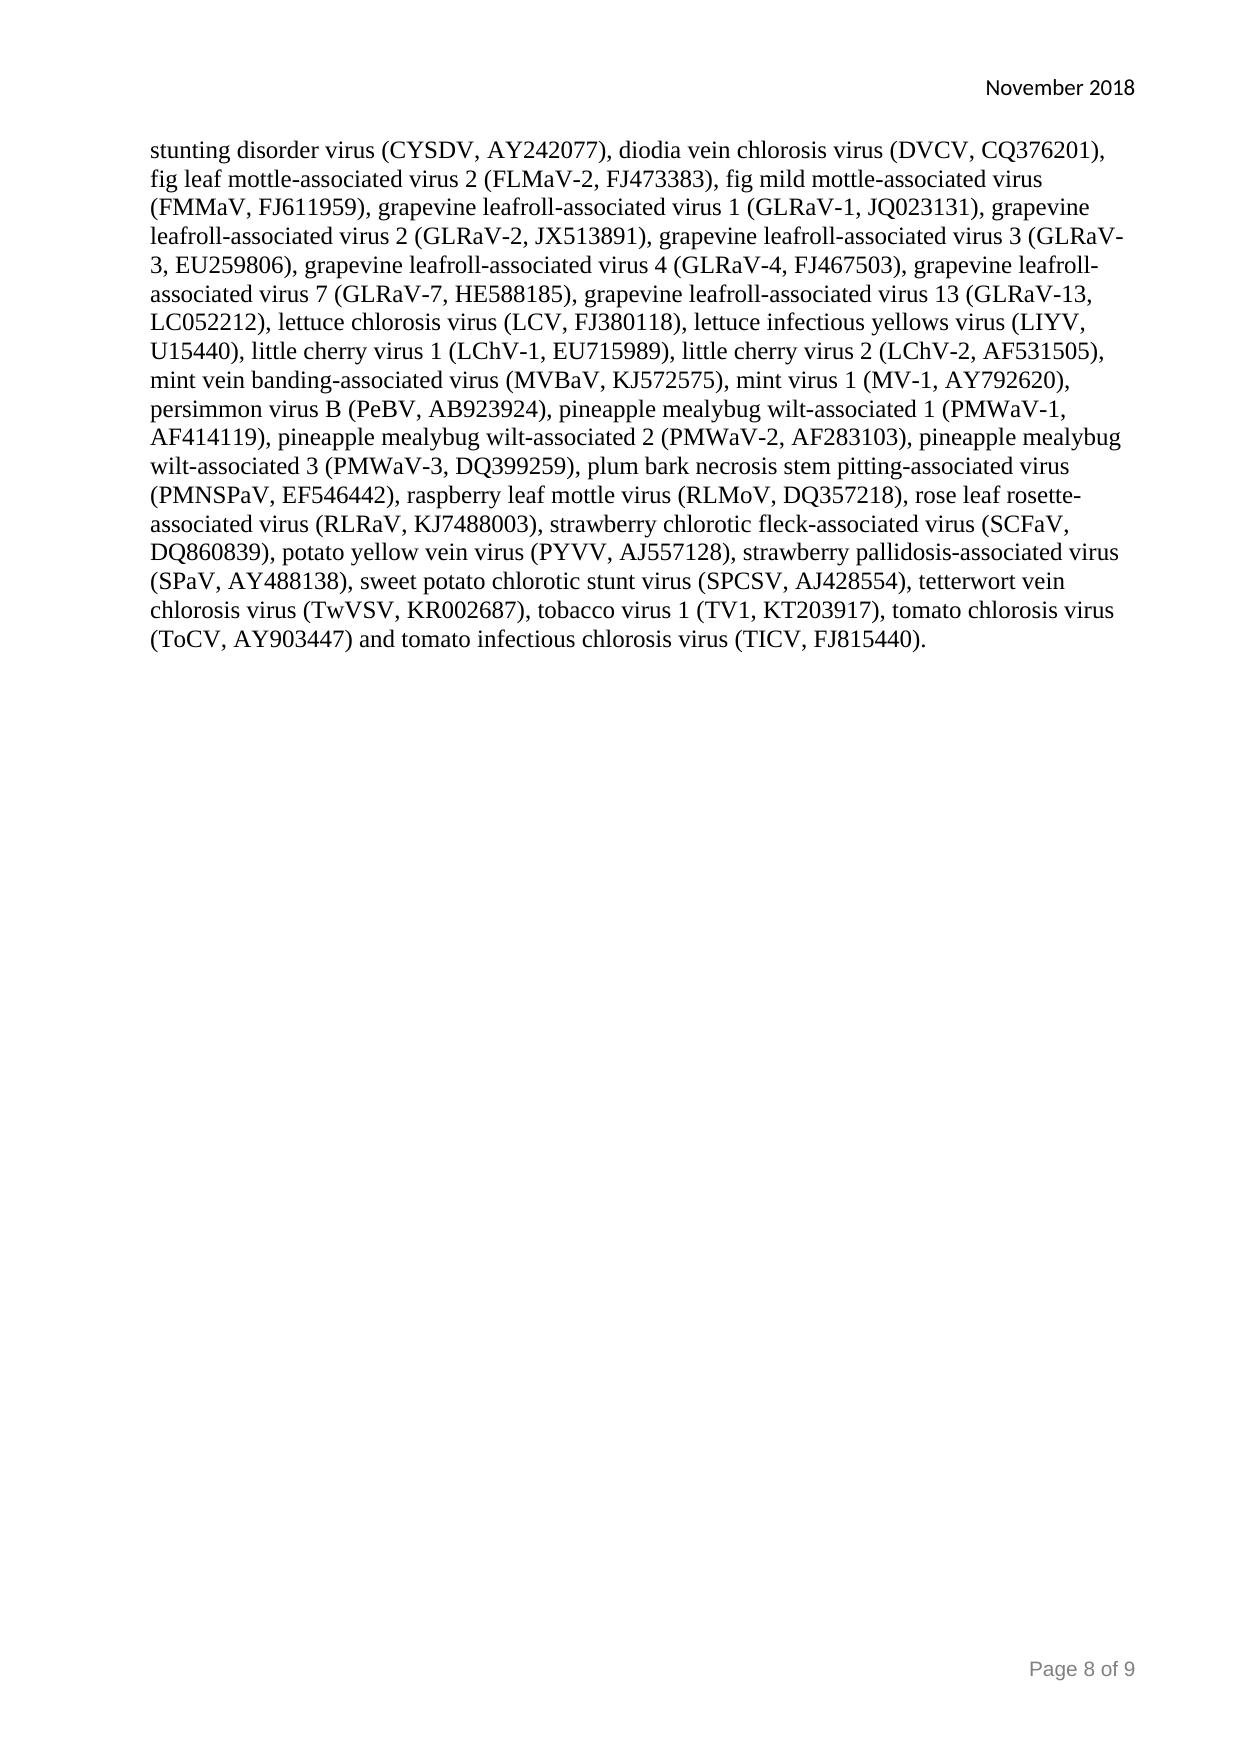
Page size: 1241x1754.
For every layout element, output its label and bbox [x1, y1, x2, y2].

text [150, 135, 1135, 652]
